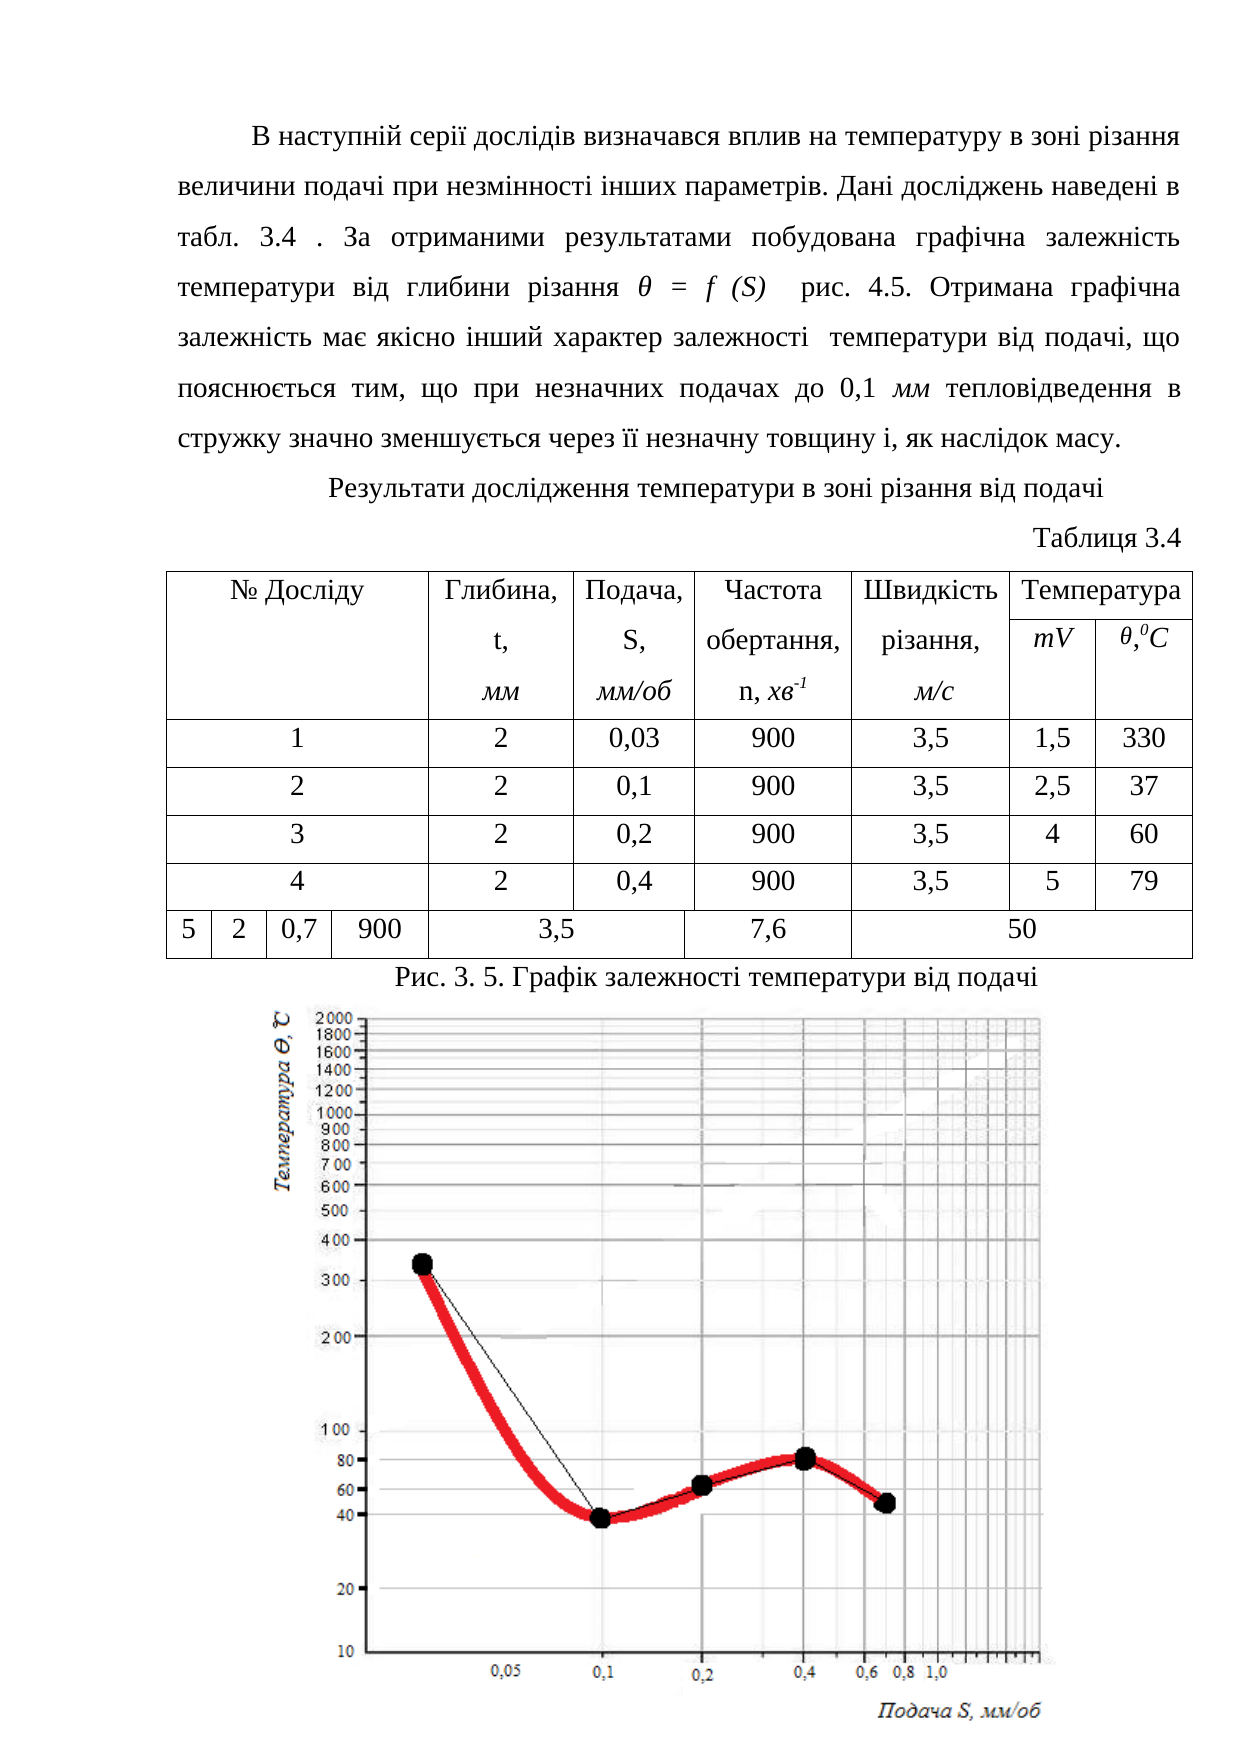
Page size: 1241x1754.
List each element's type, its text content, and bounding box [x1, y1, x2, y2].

table_cell 3,5 [852, 864, 1009, 910]
table_header Частота обертання, n, хв-1 [695, 572, 851, 719]
picture [257, 997, 1069, 1746]
table_cell 3,5 [852, 720, 1009, 767]
table_cell 0,4 [574, 864, 694, 910]
table_cell mV [1010, 620, 1095, 719]
table_cell 4 [1010, 816, 1095, 862]
table_header Глибина, t, мм [429, 572, 573, 719]
table_cell 2,5 [1010, 768, 1095, 815]
table_cell 3,5 [852, 768, 1009, 815]
table_cell 900 [332, 911, 428, 958]
table_cell 2 [429, 864, 573, 910]
table_cell 2 [429, 720, 573, 767]
table_cell 50 [852, 911, 1192, 958]
table_header № Досліду [167, 572, 428, 719]
table_cell 900 [695, 864, 851, 910]
table_cell 7,6 [685, 911, 851, 958]
table_cell 2 [167, 768, 428, 815]
table_cell ,0C [1096, 620, 1192, 719]
text Результати дослідження температури в зоні різання від подачі [177, 470, 1181, 504]
table_cell 5 [167, 911, 211, 958]
table_header Швидкість різання, м/с [852, 572, 1009, 719]
text В наступній серії дослідів визначався вплив на температуру в зоні різання величини подачі при незмінності інших параметрів. Дані досліджень наведені в табл. 3.4 . За отриманими результатами побудована графічна залежність температури від глибини різання θ = f (S) рис. 4.5. Отримана графічна залежність має якісно інший характер залежності температури від подачі, що пояснюється тим, що при незначних подачах до 0,1 мм тепловідведення в стружку значно зменшується через її незначну товщину і, як наслідок масу. [177, 118, 1181, 453]
table_cell 4 [167, 864, 428, 910]
table_cell 0,1 [574, 768, 694, 815]
table_cell 900 [695, 720, 851, 767]
table_cell 0,2 [574, 816, 694, 862]
table_cell 3 [167, 816, 428, 862]
text Таблиця 3.4 [177, 521, 1181, 554]
table_cell 2 [429, 768, 573, 815]
table_cell 37 [1096, 768, 1192, 815]
table_cell 3,5 [429, 911, 684, 958]
table_cell 2 [429, 816, 573, 862]
table_cell 900 [695, 816, 851, 862]
table_header Температура [1010, 572, 1192, 619]
table_header Подача, S, мм/об [574, 572, 694, 719]
table_cell 3,5 [852, 816, 1009, 862]
table_cell 1,5 [1010, 720, 1095, 767]
table_cell 5 [1010, 864, 1095, 910]
table_cell 60 [1096, 816, 1192, 862]
table_cell 2 [212, 911, 266, 958]
table_cell 900 [695, 768, 851, 815]
table_cell 0,7 [267, 911, 331, 958]
table_cell 1 [167, 720, 428, 767]
table_cell 0,03 [574, 720, 694, 767]
table_cell 79 [1096, 864, 1192, 910]
table_cell 330 [1096, 720, 1192, 767]
text Рис. 3. 5. Графік залежності температури від подачі [177, 959, 1181, 992]
